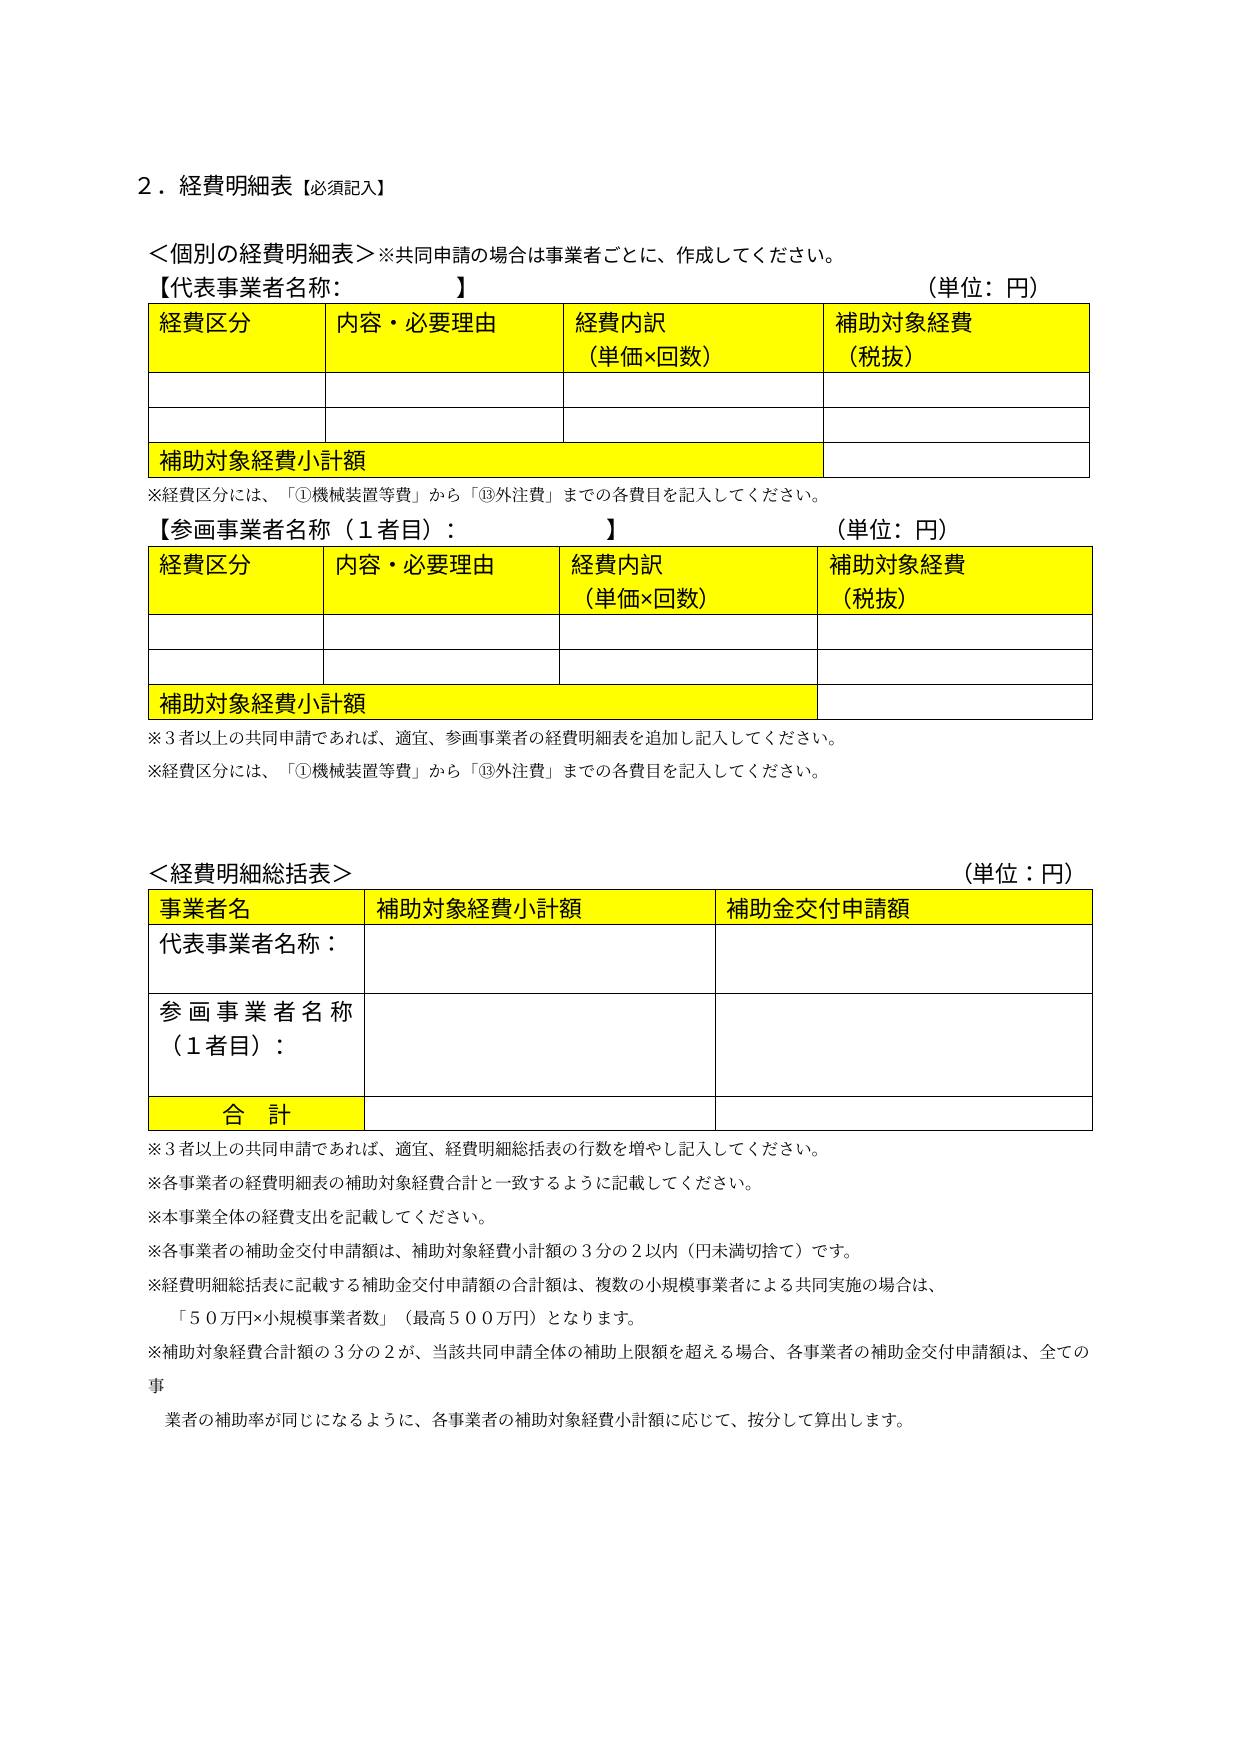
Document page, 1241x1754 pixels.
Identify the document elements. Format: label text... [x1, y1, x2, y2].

text 【代表事業者名称： 】 （単位：円） [148, 269, 1092, 303]
table_cell [564, 373, 823, 407]
table_cell [324, 650, 559, 684]
table_cell [560, 650, 817, 684]
table_cell [824, 373, 1089, 407]
table_cell [149, 615, 323, 649]
table_cell [365, 925, 715, 993]
table_header 内容・必要理由 [326, 304, 563, 372]
text ＜個別の経費明細表＞※共同申請の場合は事業者ごとに、作成してください。 [148, 236, 1092, 269]
text ※各事業者の経費明細表の補助対象経費合計と一致するように記載してください。 [148, 1165, 1092, 1199]
table_cell [149, 373, 325, 407]
table_cell [818, 615, 1092, 649]
text ※経費明細総括表に記載する補助金交付申請額の合計額は、複数の小規模事業者による共同実施の場合は、 [148, 1267, 1092, 1301]
table_cell [365, 994, 715, 1096]
text ※補助対象経費合計額の３分の２が、当該共同申請全体の補助上限額を超える場合、各事業者の補助金交付申請額は、全ての事 [148, 1334, 1092, 1402]
table_cell [326, 373, 563, 407]
table_cell [564, 408, 823, 442]
table_cell 代表事業者名称： [149, 925, 364, 993]
table_header 経費内訳 （単価×回数） [560, 547, 817, 614]
text ※経費区分には、「①機械装置等費」から「⑬外注費」までの各費目を記入してください。 [148, 754, 1092, 788]
table_cell [716, 925, 1092, 993]
table_header 経費内訳 （単価×回数） [564, 304, 823, 372]
text ※３者以上の共同申請であれば、適宜、経費明細総括表の行数を増やし記入してください。 [148, 1131, 1092, 1165]
table_cell [149, 408, 325, 442]
table_header 補助対象経費 （税抜） [824, 304, 1089, 372]
table_cell [818, 650, 1092, 684]
table_cell [818, 685, 1092, 719]
table_cell 補助対象経費小計額 [149, 443, 823, 477]
table_cell [824, 408, 1089, 442]
text ※本事業全体の経費支出を記載してください。 [148, 1199, 1092, 1233]
text ※３者以上の共同申請であれば、適宜、参画事業者の経費明細表を追加し記入してください。 [148, 720, 1092, 754]
table_cell [326, 408, 563, 442]
table_cell [824, 443, 1089, 477]
table_cell [560, 615, 817, 649]
text ※経費区分には、「①機械装置等費」から「⑬外注費」までの各費目を記入してください。 [148, 478, 1092, 512]
table_cell 合 計 [149, 1097, 364, 1130]
table_header 補助金交付申請額 [716, 890, 1092, 924]
table_header 補助対象経費 （税抜） [818, 547, 1092, 614]
table_cell [716, 1097, 1092, 1130]
text 【参画事業者名称（１者目）： 】 （単位：円） [148, 512, 1092, 546]
text ２．経費明細表【必須記入】 [133, 168, 1092, 202]
text 業者の補助率が同じになるように、各事業者の補助対象経費小計額に応じて、按分して算出します。 [148, 1402, 1092, 1436]
text ※各事業者の補助金交付申請額は、補助対象経費小計額の３分の２以内（円未満切捨て）です。 [148, 1233, 1092, 1267]
table_header 経費区分 [149, 304, 325, 372]
table_cell 補助対象経費小計額 [149, 685, 817, 719]
table_cell [149, 650, 323, 684]
table_cell [365, 1097, 715, 1130]
table_header 事業者名 [149, 890, 364, 924]
table_header 経費区分 [149, 547, 323, 614]
table_header 内容・必要理由 [324, 547, 559, 614]
table_cell [324, 615, 559, 649]
table_cell 参画事業者名称（１者目）： [149, 994, 364, 1096]
table_cell [716, 994, 1092, 1096]
text ＜経費明細総括表＞ （単位：円） [148, 855, 1092, 889]
table_header 補助対象経費小計額 [365, 890, 715, 924]
text 「５０万円×小規模事業者数」（最高５００万円）となります。 [169, 1301, 1092, 1334]
